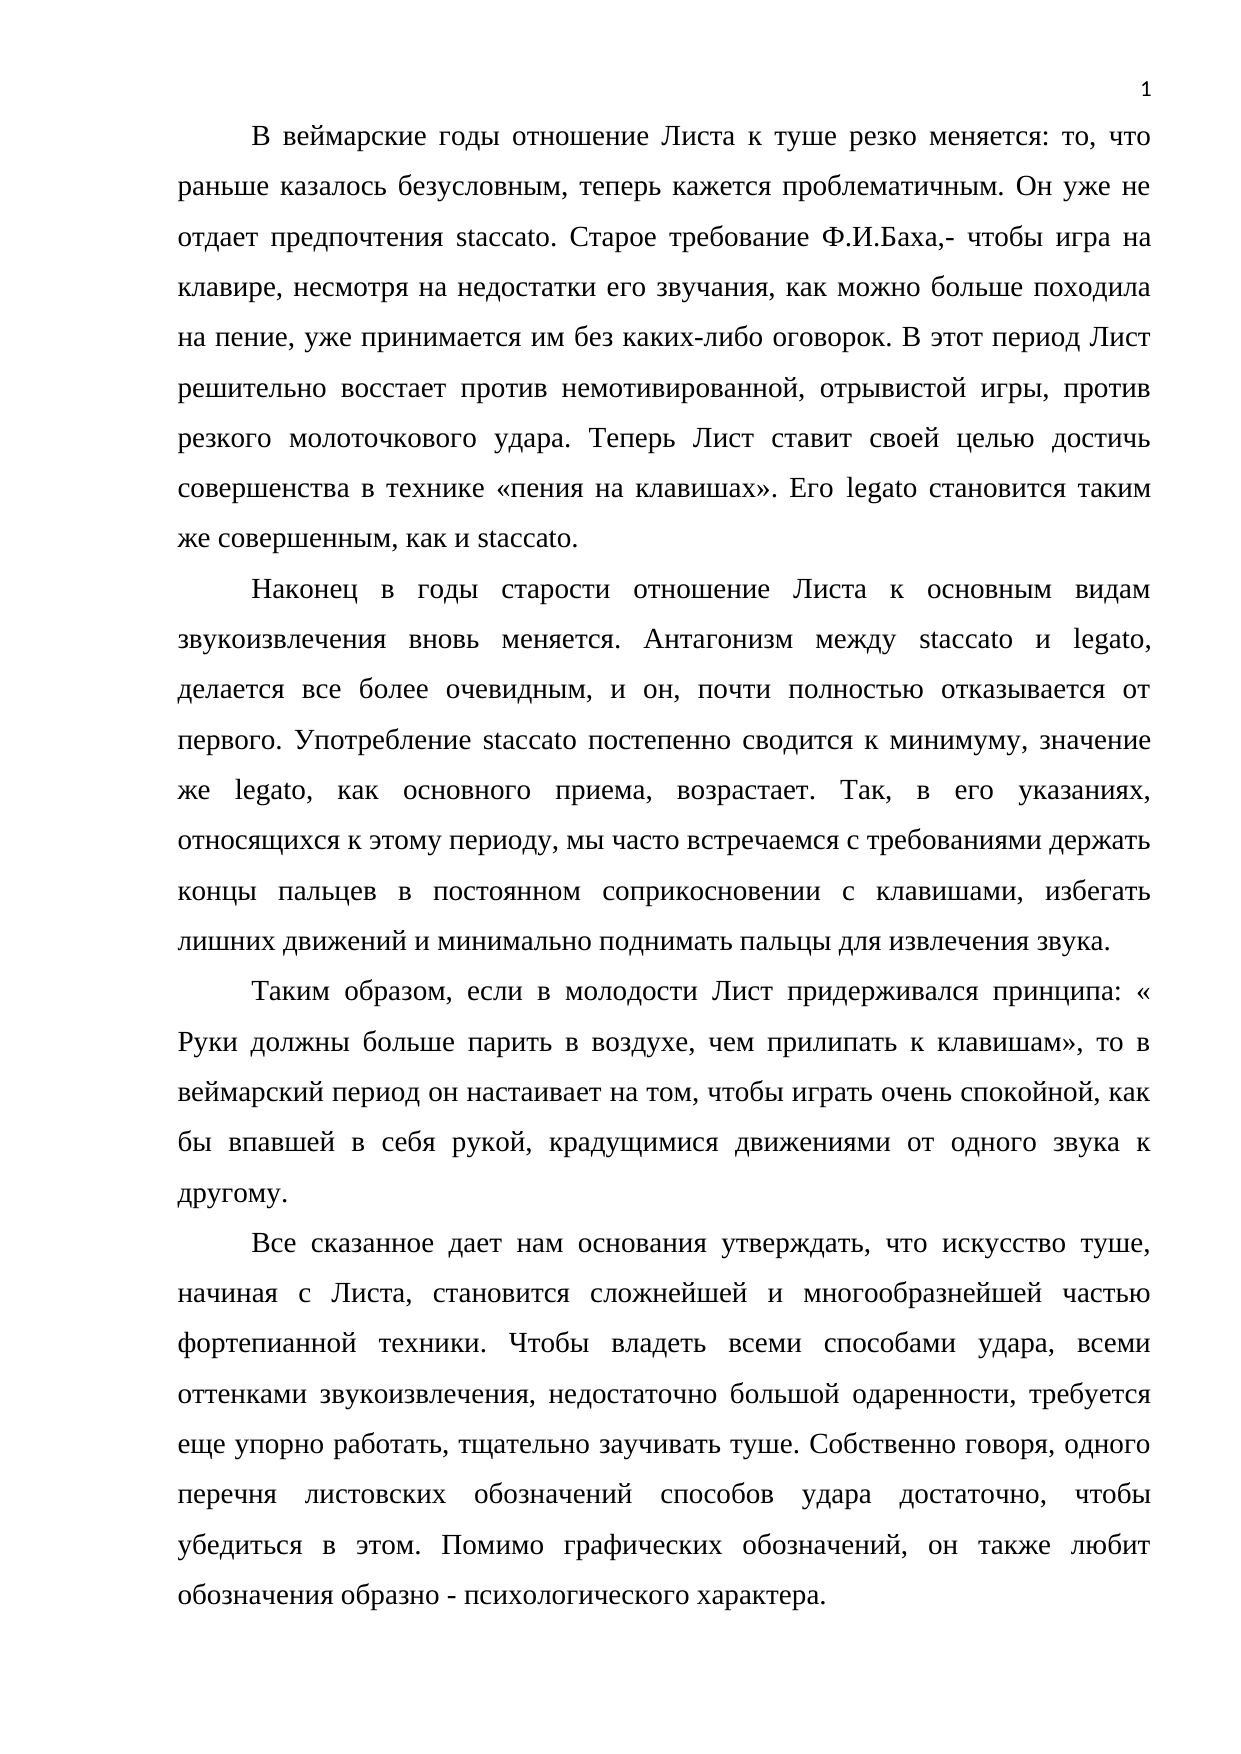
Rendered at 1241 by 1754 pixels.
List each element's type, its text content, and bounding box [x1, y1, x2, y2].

text Таким образом, если в молодости Лист придерживался принципа: « Руки должны больше парить в воздухе, чем прилипать к клавишам», то в веймарский период он настаивает на том, чтобы играть очень спокойной, как бы впавшей в себя рукой, крадущимися движениями от одного звука к другому. [177, 973, 1152, 1208]
text Наконец в годы старости отношение Листа к основным видам звукоизвлечения вновь меняется. Антагонизм между staccato и legato, делается все более очевидным, и он, почти полностью отказывается от первого. Употребление staccato постепенно сводится к минимуму, значение же legato, как основного приема, возрастает. Так, в его указаниях, относящихся к этому периоду, мы часто встречаемся с требованиями держать концы пальцев в постоянном соприкосновении с клавишами, избегать лишних движений и минимально поднимать пальцы для извлечения звука. [177, 571, 1152, 957]
text Все сказанное дает нам основания утверждать, что искусство туше, начиная с Листа, становится сложнейшей и многообразнейшей частью фортепианной техники. Чтобы владеть всеми способами удара, всеми оттенками звукоизвлечения, недостаточно большой одаренности, требуется еще упорно работать, тщательно заучивать туше. Собственно говоря, одного перечня листовских обозначений способов удара достаточно, чтобы убедиться в этом. Помимо графических обозначений, он также любит обозначения образно - психологического характера. [177, 1225, 1152, 1611]
text В веймарские годы отношение Листа к туше резко меняется: то, что раньше казалось безусловным, теперь кажется проблематичным. Он уже не отдает предпочтения staccato. Старое требование Ф.И.Баха,- чтобы игра на клавире, несмотря на недостатки его звучания, как можно больше походила на пение, уже принимается им без каких-либо оговорок. В этот период Лист решительно восстает против немотивированной, отрывистой игры, против резкого молоточкового удара. Теперь Лист ставит своей целью достичь совершенства в технике «пения на клавишах». Его legato становится таким же совершенным, как и staccato. [177, 118, 1152, 554]
